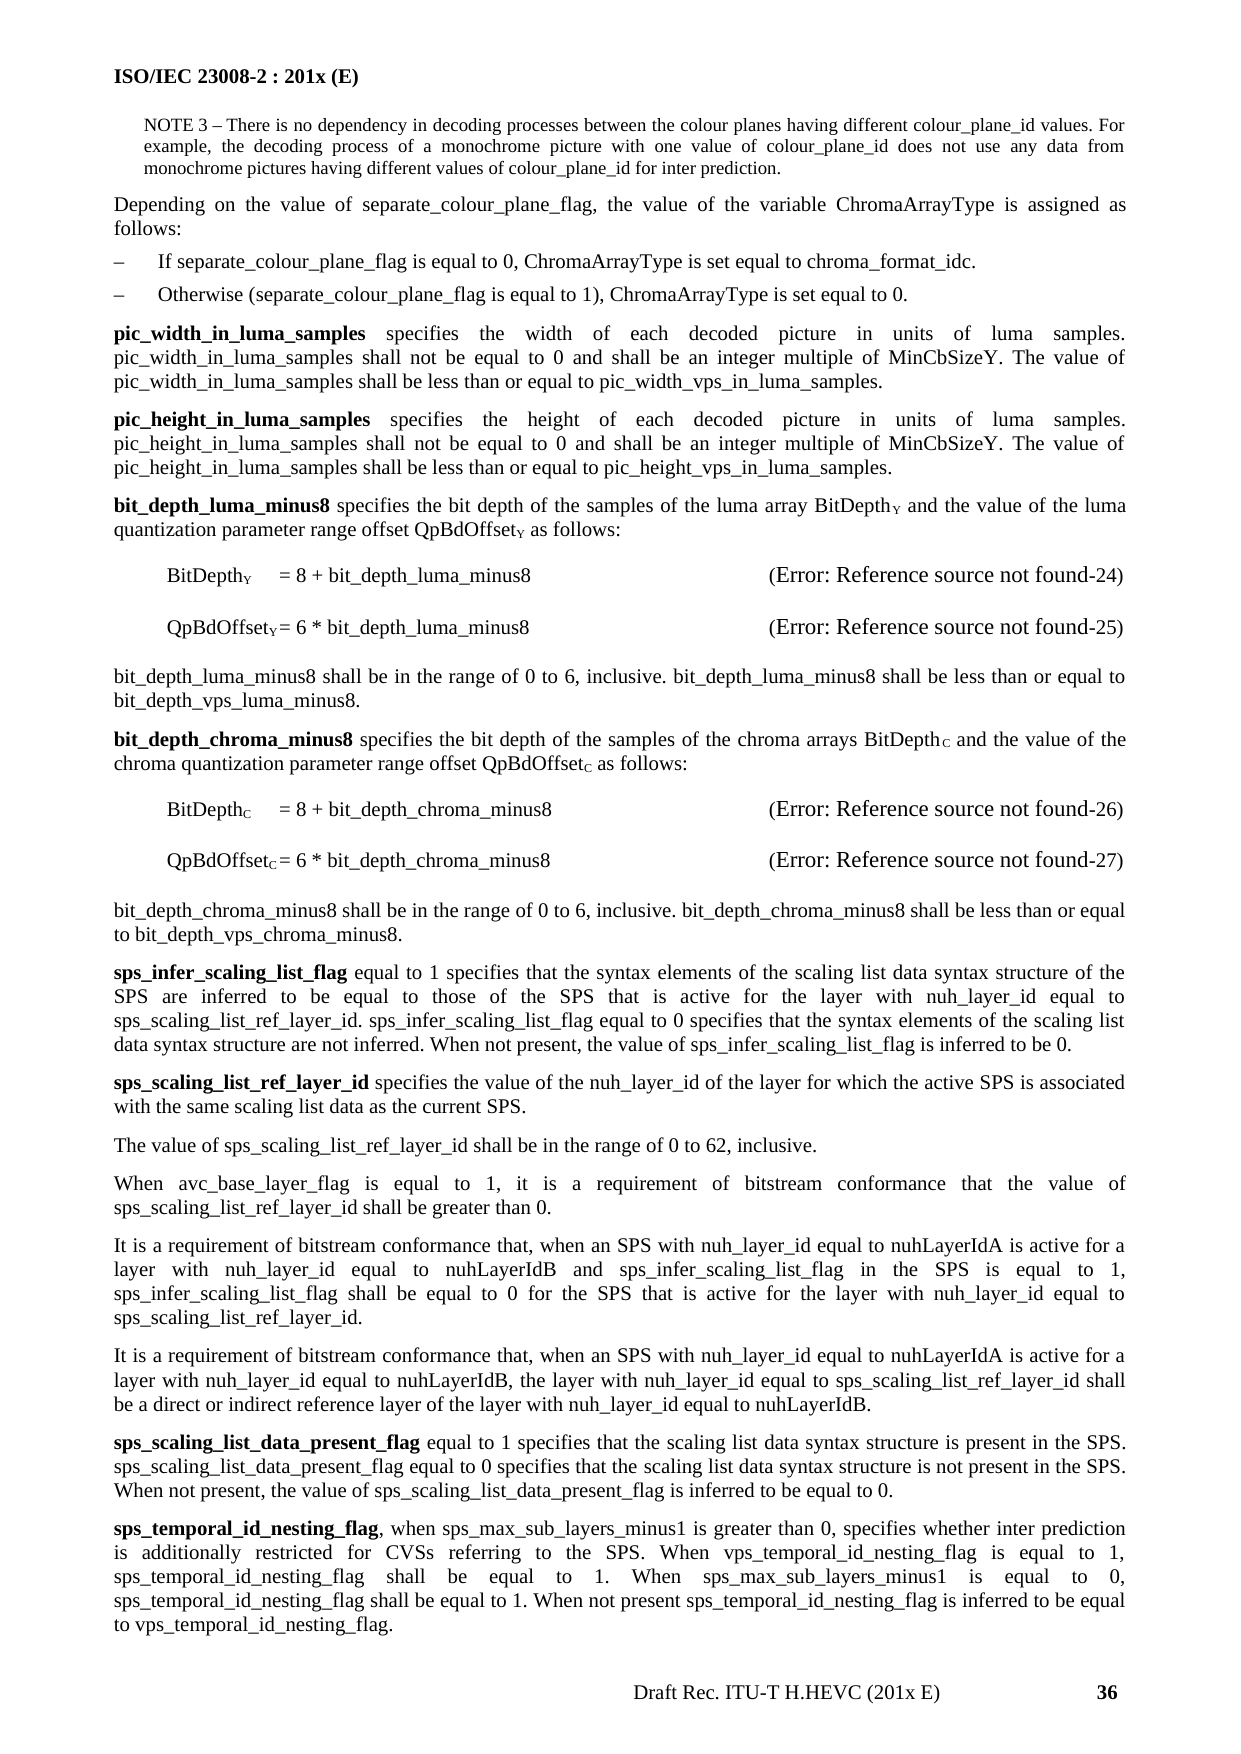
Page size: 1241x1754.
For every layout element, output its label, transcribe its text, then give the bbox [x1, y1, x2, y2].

text sps_infer_scaling_list_flag equal to 1 specifies that the syntax elements of the scaling list data syntax structure of the SPS are inferred to be equal to those of the SPS that is active for the layer with nuh_layer_id equal to sps_scaling_list_ref_layer_id. sps_infer_scaling_list_flag equal to 0 specifies that the syntax elements of the scaling list data syntax structure are not inferred. When not present, the value of sps_infer_scaling_list_flag is inferred to be 0. [113, 960, 1127, 1056]
text pic_width_in_luma_samples specifies the width of each decoded picture in units of luma samples. pic_width_in_luma_samples shall not be equal to 0 and shall be an integer multiple of MinCbSizeY. The value of pic_width_in_luma_samples shall be less than or equal to pic_width_vps_in_luma_samples. [113, 321, 1127, 393]
text sps_scaling_list_ref_layer_id specifies the value of the nuh_layer_id of the layer for which the active SPS is associated with the same scaling list data as the current SPS. [113, 1070, 1127, 1118]
text bit_depth_chroma_minus8 specifies the bit depth of the samples of the chroma arrays BitDepthC and the value of the chroma quantization parameter range offset QpBdOffsetC as follows: [113, 727, 1127, 775]
text bit_depth_luma_minus8 specifies the bit depth of the samples of the luma array BitDepthY and the value of the luma quantization parameter range offset QpBdOffsetY as follows: [113, 493, 1127, 541]
text It is a requirement of bitstream conformance that, when an SPS with nuh_layer_id equal to nuhLayerIdA is active for a layer with nuh_layer_id equal to nuhLayerIdB and sps_infer_scaling_list_flag in the SPS is equal to 1, sps_infer_scaling_list_flag shall be equal to 0 for the SPS that is active for the layer with nuh_layer_id equal to sps_scaling_list_ref_layer_id. [113, 1233, 1127, 1329]
text sps_temporal_id_nesting_flag, when sps_max_sub_layers_minus1 is greater than 0, specifies whether inter prediction is additionally restricted for CVSs referring to the SPS. When vps_temporal_id_nesting_flag is equal to 1, sps_temporal_id_nesting_flag shall be equal to 1. When sps_max_sub_layers_minus1 is equal to 0, sps_temporal_id_nesting_flag shall be equal to 1. When not present sps_temporal_id_nesting_flag is inferred to be equal to vps_temporal_id_nesting_flag. [113, 1516, 1127, 1636]
text It is a requirement of bitstream conformance that, when an SPS with nuh_layer_id equal to nuhLayerIdA is active for a layer with nuh_layer_id equal to nuhLayerIdB, the layer with nuh_layer_id equal to sps_scaling_list_ref_layer_id shall be a direct or indirect reference layer of the layer with nuh_layer_id equal to nuhLayerIdB. [113, 1343, 1127, 1416]
text sps_scaling_list_data_present_flag equal to 1 specifies that the scaling list data syntax structure is present in the SPS. sps_scaling_list_data_present_flag equal to 0 specifies that the scaling list data syntax structure is not present in the SPS. When not present, the value of sps_scaling_list_data_present_flag is inferred to be equal to 0. [113, 1430, 1127, 1502]
text bit_depth_chroma_minus8 shall be in the range of 0 to 6, inclusive. bit_depth_chroma_minus8 shall be less than or equal to bit_depth_vps_chroma_minus8. [113, 897, 1127, 946]
text pic_height_in_luma_samples specifies the height of each decoded picture in units of luma samples. pic_height_in_luma_samples shall not be equal to 0 and shall be an integer multiple of MinCbSizeY. The value of pic_height_in_luma_samples shall be less than or equal to pic_height_vps_in_luma_samples. [113, 407, 1127, 479]
text The value of sps_scaling_list_ref_layer_id shall be in the range of 0 to 62, inclusive. [113, 1132, 1127, 1157]
text Depending on the value of separate_colour_plane_flag, the value of the variable ChromaArrayType is assigned as follows: [113, 192, 1127, 240]
text – Otherwise (separate_colour_plane_flag is equal to 1), ChromaArrayType is set equal to 0. [113, 282, 1127, 306]
text – If separate_colour_plane_flag is equal to 0, ChromaArrayType is set equal to chroma_format_idc. [113, 249, 1127, 273]
text bit_depth_luma_minus8 shall be in the range of 0 to 6, inclusive. bit_depth_luma_minus8 shall be less than or equal to bit_depth_vps_luma_minus8. [113, 664, 1127, 712]
text NOTE – There is no dependency in decoding processes between the colour planes having different colour_plane_id values. For example, the decoding process of a monochrome picture with one value of colour_plane_id does not use any data from monochrome pictures having different values of colour_plane_id for inter prediction. [143, 113, 1127, 178]
text When avc_base_layer_flag is equal to 1, it is a requirement of bitstream conformance that the value of sps_scaling_list_ref_layer_id shall be greater than 0. [113, 1171, 1127, 1219]
